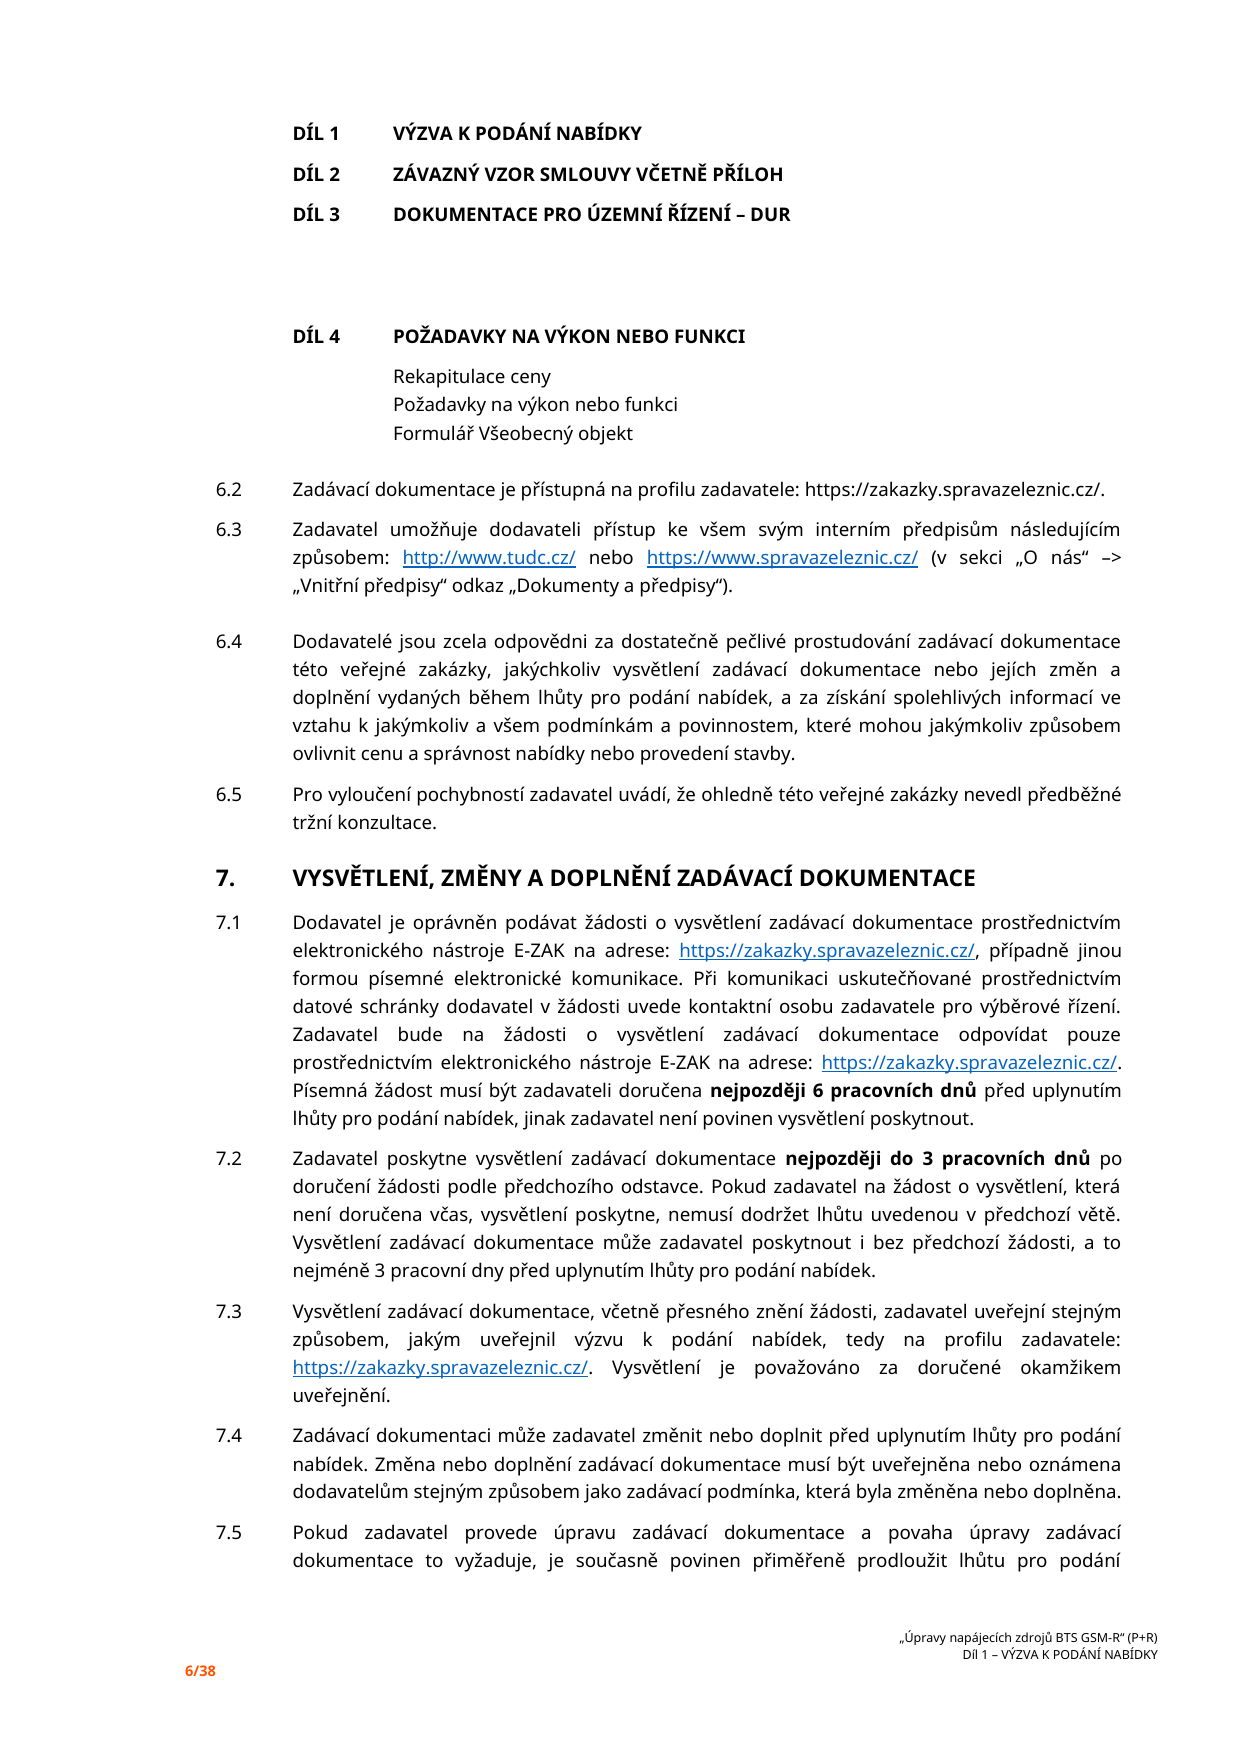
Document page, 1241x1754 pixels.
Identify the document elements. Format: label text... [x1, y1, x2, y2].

text Formulář Všeobecný objekt [292, 420, 1122, 445]
text Zadavatel umožňuje dodavateli přístup ke všem svým interním předpisům následujícím způsobem: http://www.tudc.cz/ nebo https://www.spravazeleznic.cz/ (v sekci „O nás“ –> „Vnitřní předpisy“ odkaz „Dokumenty a předpisy“). [216, 516, 1122, 598]
text VYSVĚTLENÍ, ZMĚNY A DOPLNĚNÍ ZADÁVACÍ DOKUMENTACE [216, 862, 1122, 893]
text Pro vyloučení pochybností zadavatel uvádí, že ohledně této veřejné zakázky nevedl předběžné tržní konzultace. [216, 781, 1122, 834]
text Zadávací dokumentace je přístupná na profilu zadavatele: https://zakazky.spravazeleznic.cz/. [216, 476, 1122, 501]
text Zadavatel poskytne vysvětlení zadávací dokumentace nejpozději do 3 pracovních dnů po doručení žádosti podle předchozího odstavce. Pokud zadavatel na žádost o vysvětlení, která není doručena včas, vysvětlení poskytne, nemusí dodržet lhůtu uvedenou v předchozí větě. Vysvětlení zadávací dokumentace může zadavatel poskytnout i bez předchozí žádosti, a to nejméně 3 pracovní dny před uplynutím lhůty pro podání nabídek. [216, 1146, 1122, 1283]
text Dodavatel je oprávněn podávat žádosti o vysvětlení zadávací dokumentace prostřednictvím elektronického nástroje E-ZAK na adrese: https://zakazky.spravazeleznic.cz/, případně jinou formou písemné elektronické komunikace. Při komunikaci uskutečňované prostřednictvím datové schránky dodavatel v žádosti uvede kontaktní osobu zadavatele pro výběrové řízení. Zadavatel bude na žádosti o vysvětlení zadávací dokumentace odpovídat pouze prostřednictvím elektronického nástroje E-ZAK na adrese: https://zakazky.spravazeleznic.cz/. Písemná žádost musí být zadavateli doručena nejpozději 6 pracovních dnů před uplynutím lhůty pro podání nabídek, jinak zadavatel není povinen vysvětlení poskytnout. [216, 909, 1122, 1131]
text DÍL 4 POŽADAVKY NA VÝKON NEBO FUNKCI [292, 323, 1122, 349]
text DÍL 1 VÝZVA K PODÁNÍ NABÍDKY [292, 121, 1122, 146]
text DÍL 3 DOKUMENTACE PRO ÚZEMNÍ ŘÍZENÍ – DUR [292, 202, 1122, 227]
text Rekapitulace ceny [292, 364, 1122, 389]
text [216, 1519, 1122, 1573]
text Dodavatelé jsou zcela odpovědni za dostatečně pečlivé prostudování zadávací dokumentace této veřejné zakázky, jakýchkoliv vysvětlení zadávací dokumentace nebo jejích změn a doplnění vydaných během lhůty pro podání nabídek, a za získání spolehlivých informací ve vztahu k jakýmkoliv a všem podmínkám a povinnostem, které mohou jakýmkoliv způsobem ovlivnit cenu a správnost nabídky nebo provedení stavby. [216, 628, 1122, 766]
text Požadavky na výkon nebo funkci [292, 392, 1122, 417]
text Zadávací dokumentaci může zadavatel změnit nebo doplnit před uplynutím lhůty pro podání nabídek. Změna nebo doplnění zadávací dokumentace musí být uveřejněna nebo oznámena dodavatelům stejným způsobem jako zadávací podmínka, která byla změněna nebo doplněna. [216, 1423, 1122, 1504]
text DÍL 2 ZÁVAZNÝ VZOR SMLOUVY VČETNĚ PŘÍLOH [292, 161, 1122, 187]
text Vysvětlení zadávací dokumentace, včetně přesného znění žádosti, zadavatel uveřejní stejným způsobem, jakým uveřejnil výzvu k podání nabídek, tedy na profilu zadavatele: https://zakazky.spravazeleznic.cz/. Vysvětlení je považováno za doručené okamžikem uveřejnění. [216, 1298, 1122, 1408]
